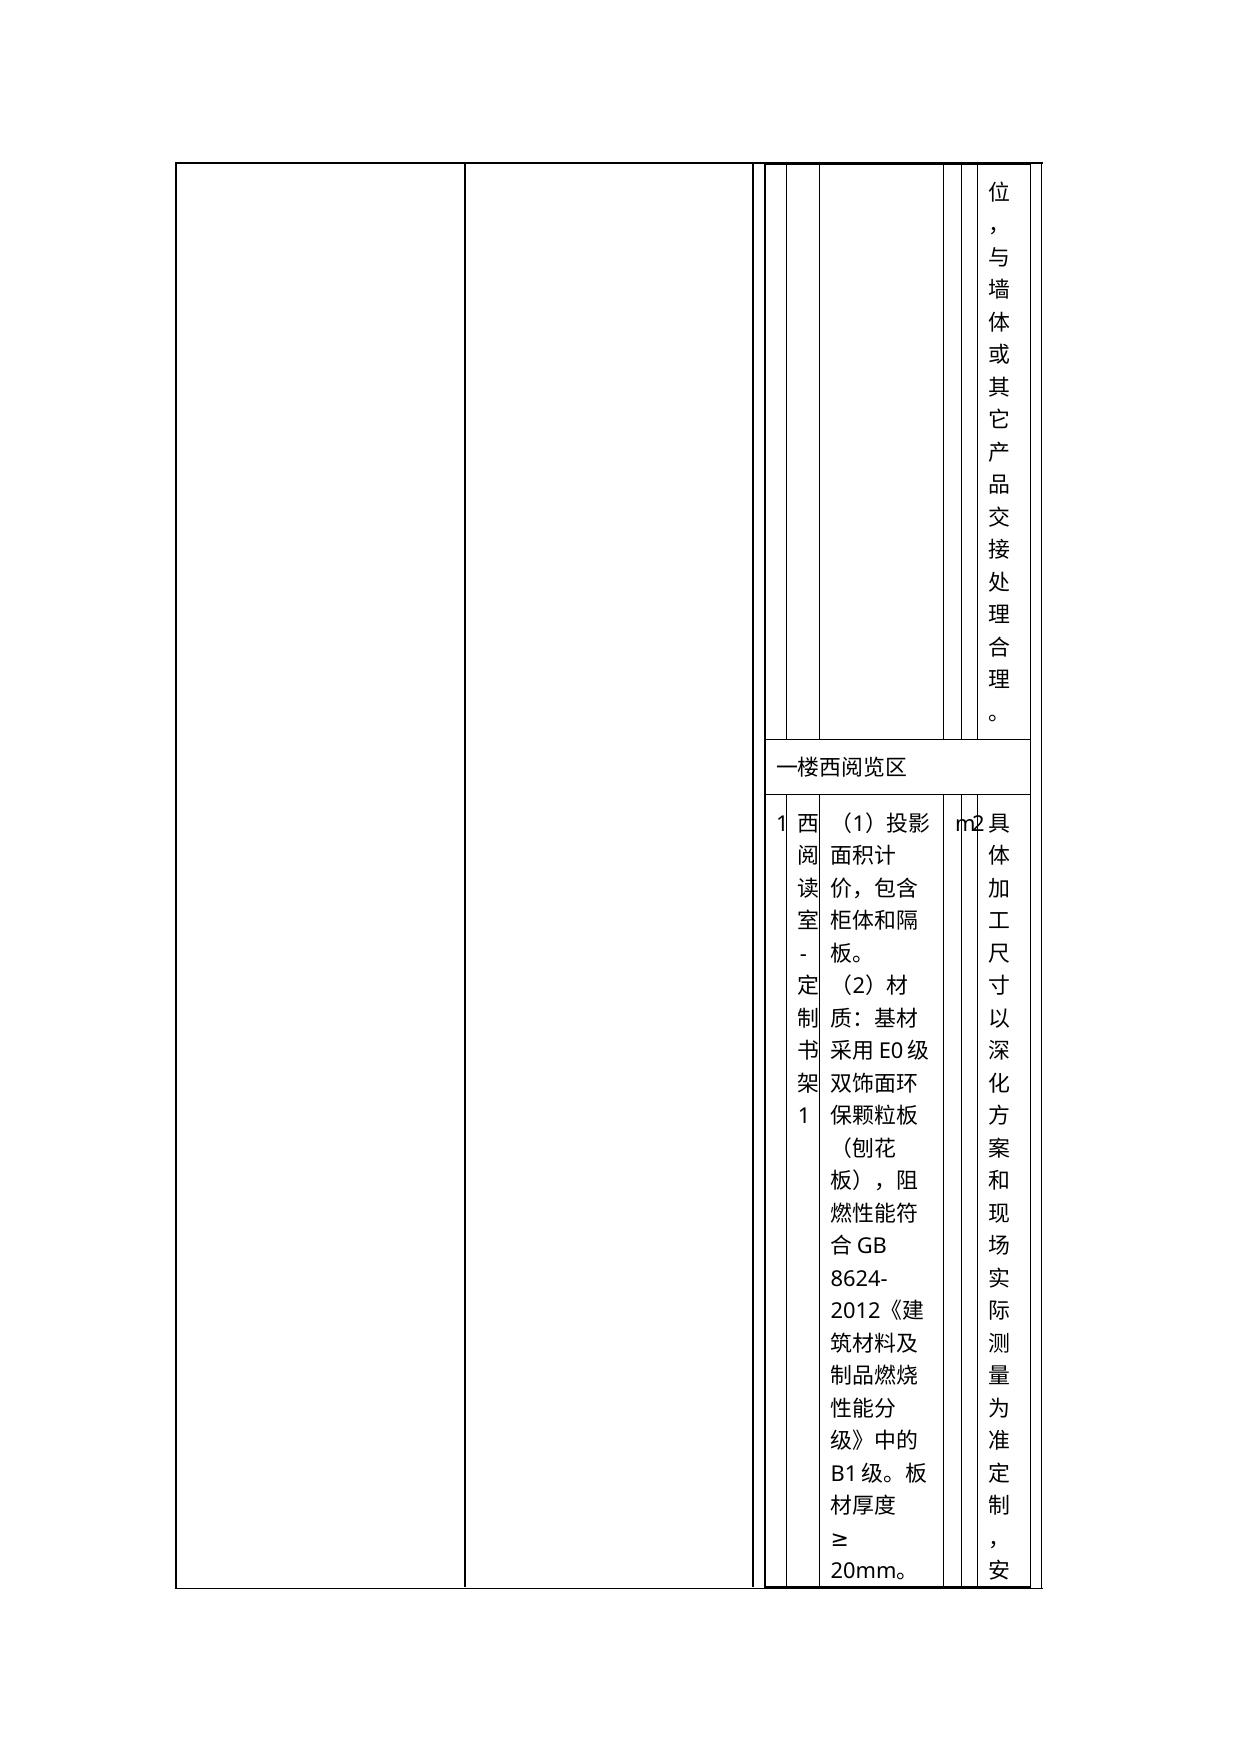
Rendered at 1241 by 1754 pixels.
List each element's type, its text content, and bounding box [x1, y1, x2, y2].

table_cell 1 [177, 164, 464, 1587]
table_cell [978, 795, 1030, 1586]
table_cell [466, 164, 752, 1587]
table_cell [820, 165, 943, 739]
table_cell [754, 164, 764, 1587]
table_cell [820, 795, 943, 1586]
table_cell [787, 165, 819, 739]
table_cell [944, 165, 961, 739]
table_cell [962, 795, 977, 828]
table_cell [1031, 164, 1041, 1587]
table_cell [944, 795, 961, 1586]
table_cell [766, 795, 786, 1586]
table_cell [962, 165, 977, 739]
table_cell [787, 795, 819, 1586]
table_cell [978, 165, 1030, 739]
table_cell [962, 821, 977, 1586]
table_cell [766, 165, 786, 739]
